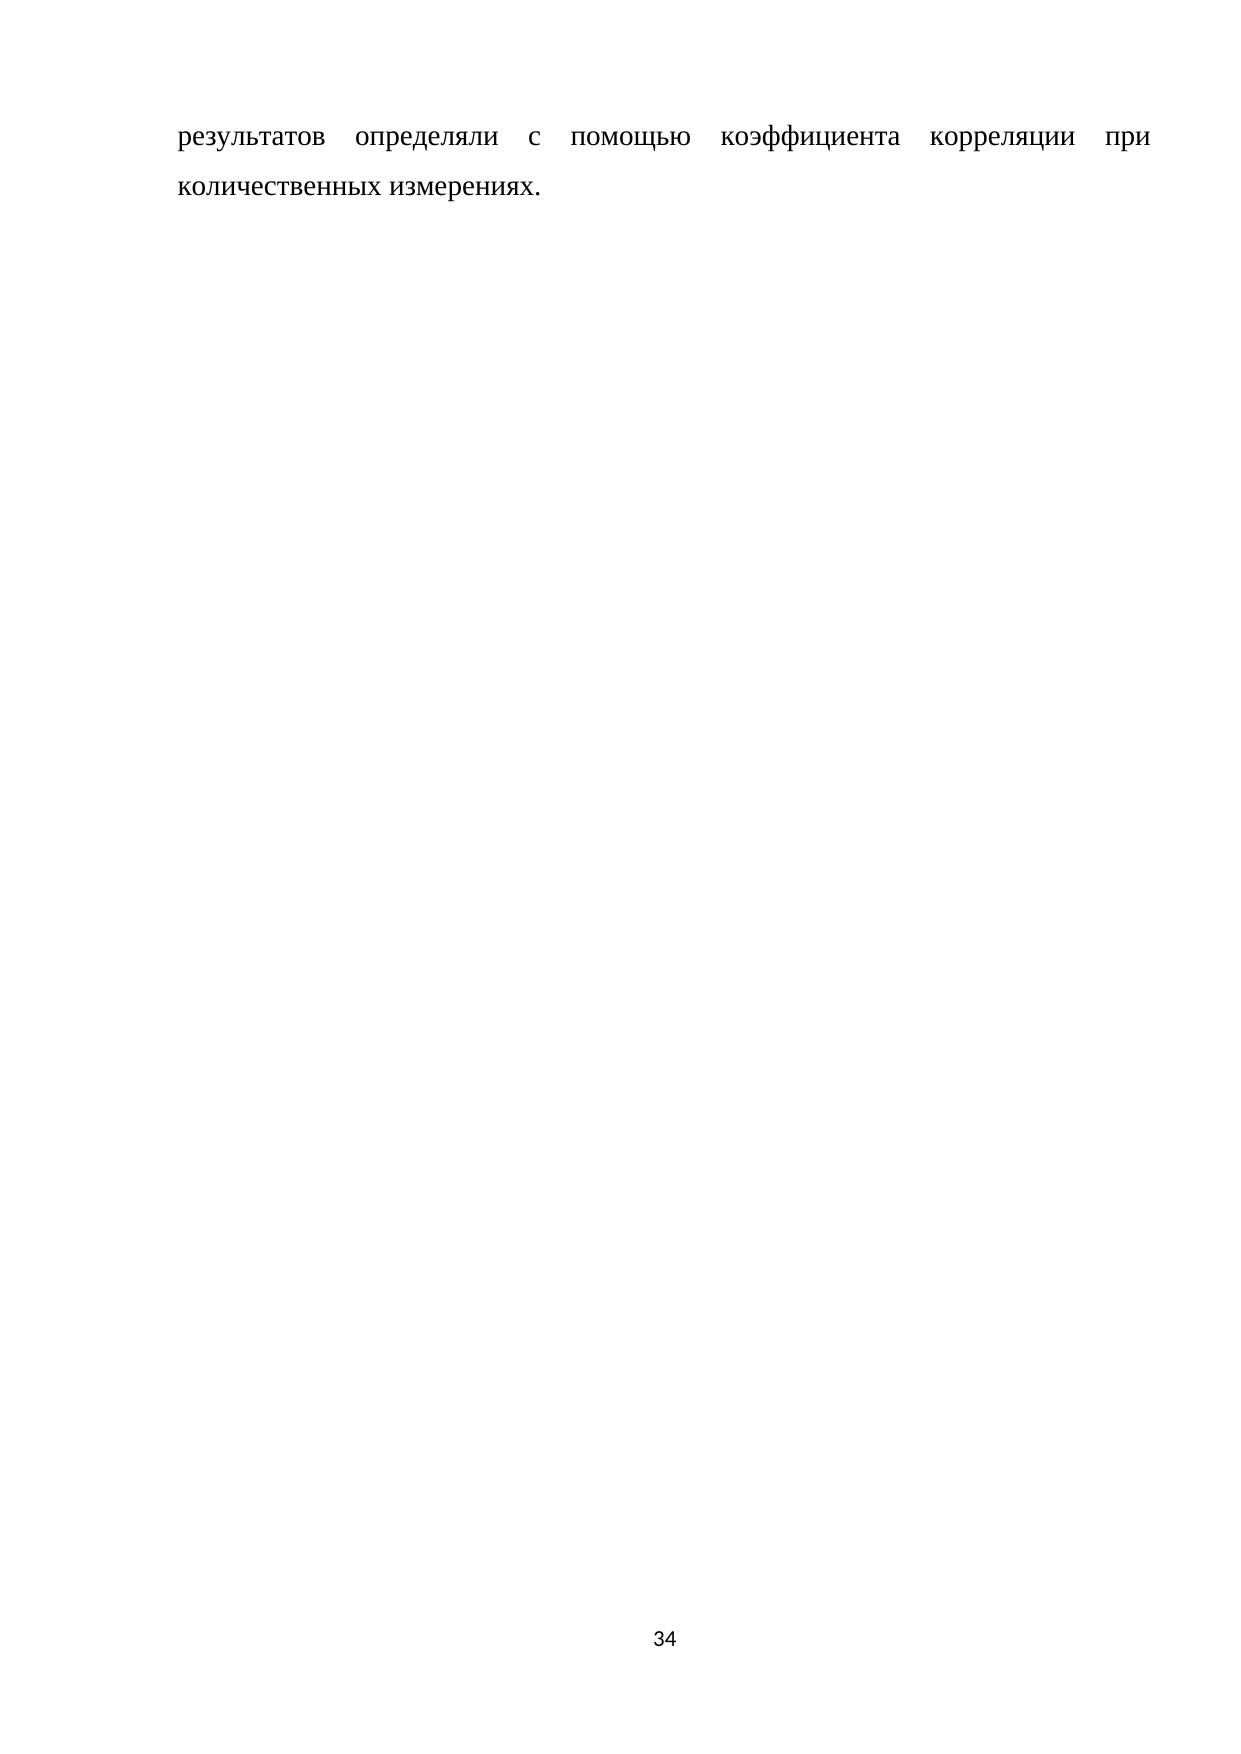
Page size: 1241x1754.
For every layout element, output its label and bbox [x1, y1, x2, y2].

text [177, 118, 1152, 202]
